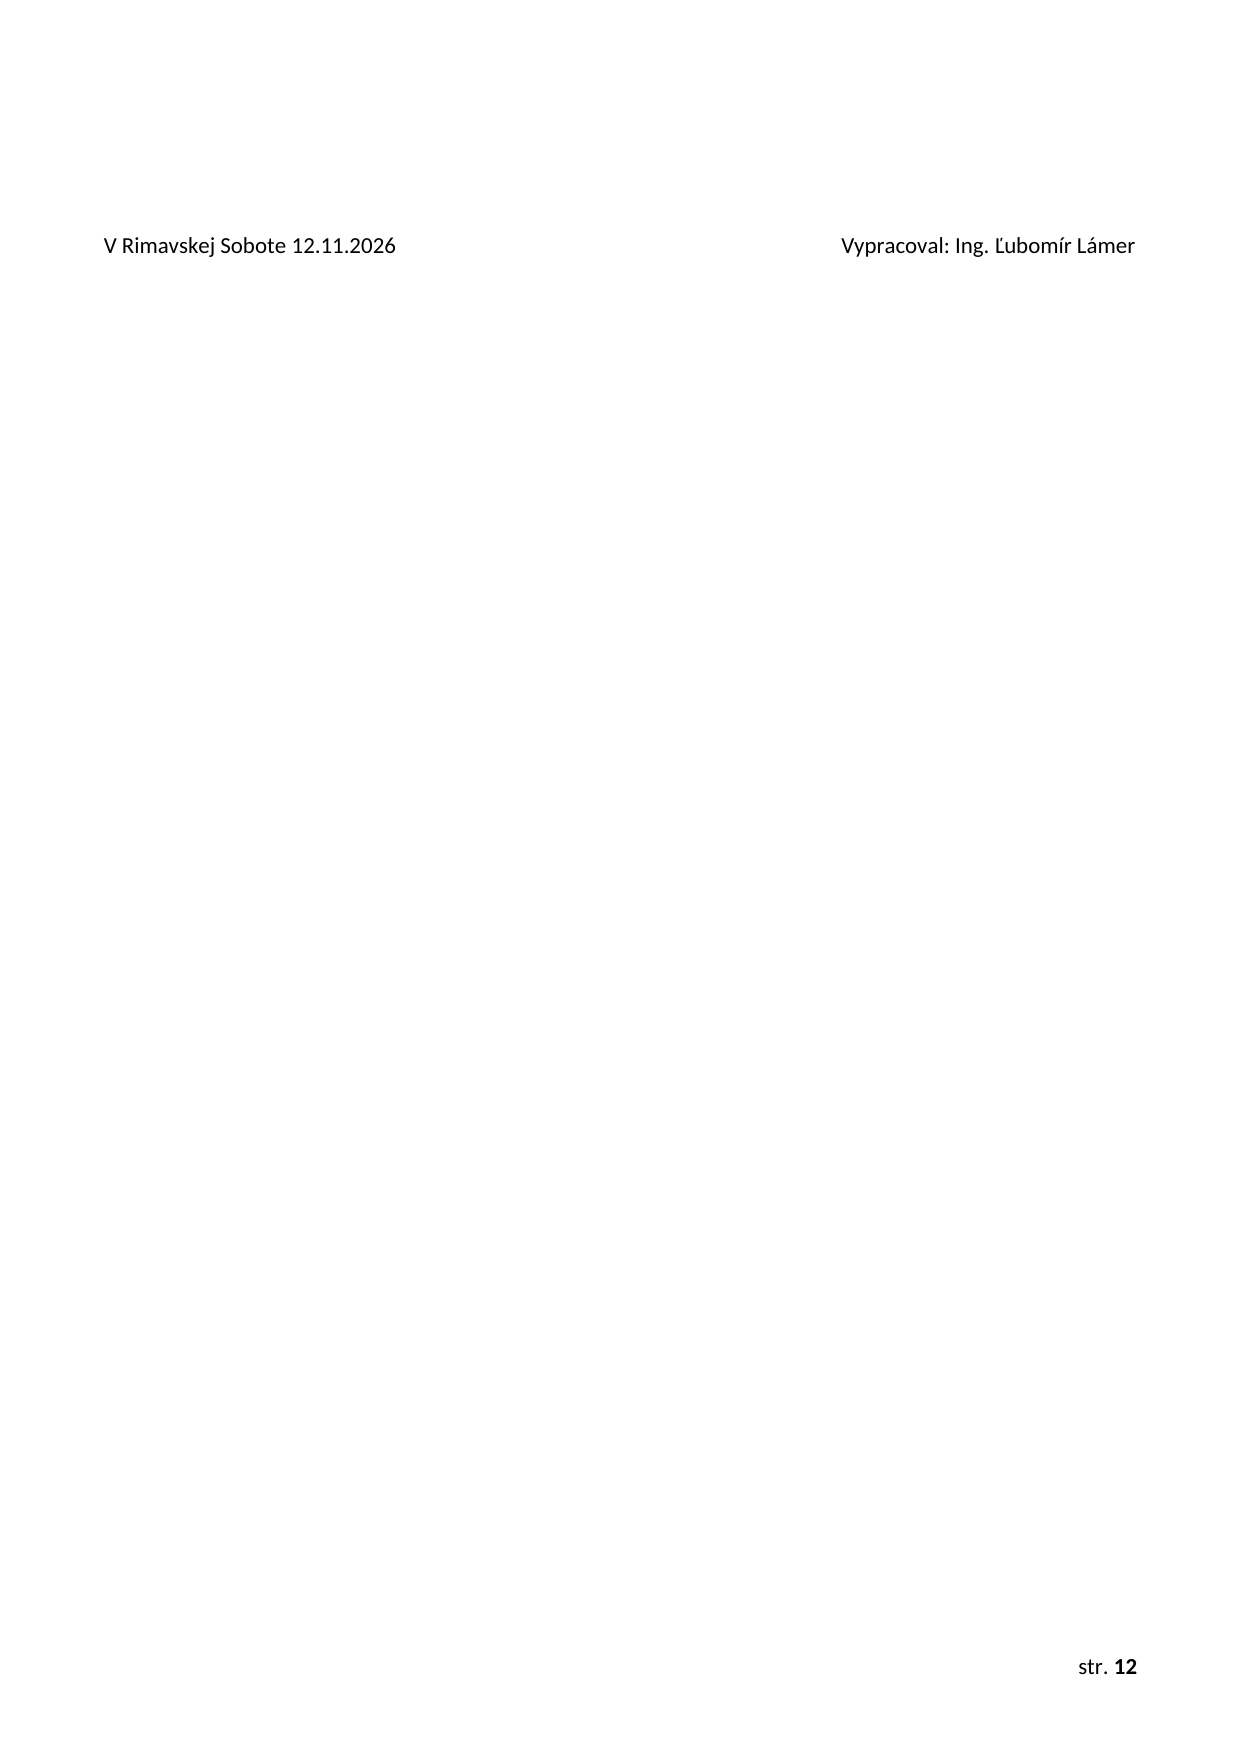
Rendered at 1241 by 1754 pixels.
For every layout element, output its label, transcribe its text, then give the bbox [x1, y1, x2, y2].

text V Rimavskej Sobote 18.8.2024 Vypracoval: Ing. Ľubomír Lámer [103, 232, 1137, 260]
